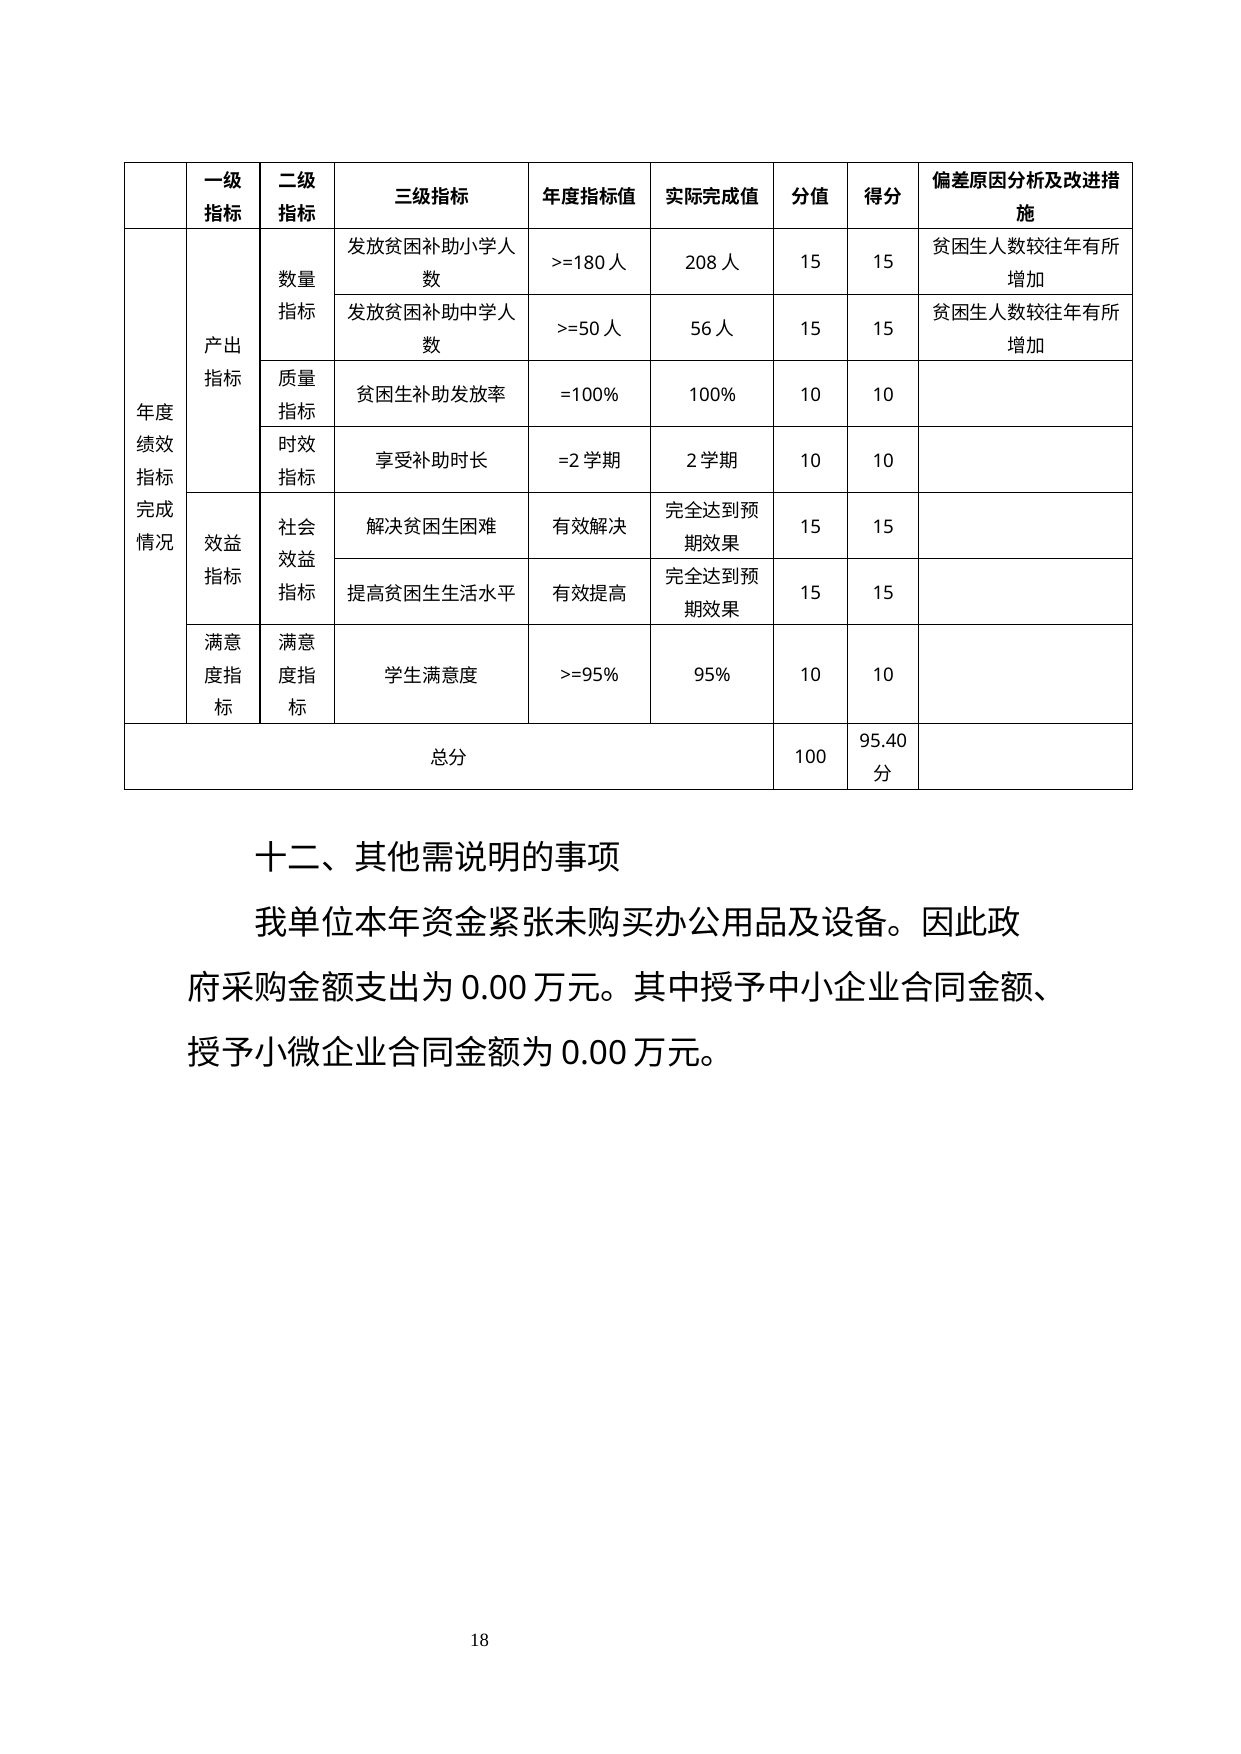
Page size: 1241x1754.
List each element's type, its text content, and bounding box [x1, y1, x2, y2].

table_cell 享受补助时长 [335, 427, 528, 492]
table_cell 15 [848, 559, 918, 624]
table_cell 实际完成值 [651, 163, 773, 228]
table_cell 15 [848, 295, 918, 360]
table_cell 完全达到预期效果 [651, 493, 773, 558]
table_cell 10 [774, 361, 847, 426]
table_cell 效益指标 [187, 493, 259, 624]
table_cell 产出指标 [187, 229, 259, 492]
table_cell 10 [848, 361, 918, 426]
table_cell 质量指标 [261, 361, 334, 426]
table_cell 100% [651, 361, 773, 426]
table_cell [919, 559, 1132, 624]
table_cell 偏差原因分析及改进措施 [919, 163, 1132, 228]
table_cell 社会效益指标 [261, 493, 334, 624]
table_cell 年度绩效指标完成情况 [125, 229, 186, 723]
table_cell 10 [774, 427, 847, 492]
text 我单位本年资金紧张未购买办公用品及设备。因此政府采购金额支出为0.00万元。其中授予中小企业合同金额、授予小微企业合同金额为0.00万元。 [187, 887, 1053, 1082]
table_cell 总分 [125, 724, 773, 789]
table_cell 贫困生人数较往年有所增加 [919, 295, 1132, 360]
table_cell 发放贫困补助中学人数 [335, 295, 528, 360]
table_cell 10 [774, 625, 847, 723]
table_cell [919, 493, 1132, 558]
table_cell >=95% [529, 625, 650, 723]
table_cell 15 [848, 229, 918, 294]
table_cell [919, 724, 1132, 789]
table_cell 年度指标值 [529, 163, 650, 228]
table_cell 100 [774, 724, 847, 789]
table_cell 分值 [774, 163, 847, 228]
table_cell 数量指标 [261, 229, 334, 360]
table_cell [919, 427, 1132, 492]
table_cell 15 [774, 493, 847, 558]
table_cell 满意度指标 [261, 625, 334, 723]
table_cell >=180人 [529, 229, 650, 294]
table_cell 完全达到预期效果 [651, 559, 773, 624]
table_cell 95.40分 [848, 724, 918, 789]
table_cell 解决贫困生困难 [335, 493, 528, 558]
table_cell 三级指标 [335, 163, 528, 228]
table_cell 15 [774, 295, 847, 360]
table_cell [919, 361, 1132, 426]
table_cell 学生满意度 [335, 625, 528, 723]
table_cell 发放贫困补助小学人数 [335, 229, 528, 294]
table_cell 二级指标 [261, 163, 334, 228]
table_cell 得分 [848, 163, 918, 228]
table_cell =2学期 [529, 427, 650, 492]
table_cell 10 [848, 625, 918, 723]
table_cell 56人 [651, 295, 773, 360]
table_cell 208人 [651, 229, 773, 294]
table_cell >=50人 [529, 295, 650, 360]
table_cell 15 [774, 229, 847, 294]
table_cell [125, 163, 186, 228]
table_cell 15 [848, 493, 918, 558]
table_cell 贫困生人数较往年有所增加 [919, 229, 1132, 294]
table_cell 满意度指标 [187, 625, 259, 723]
table_cell 有效提高 [529, 559, 650, 624]
table_cell 一级指标 [187, 163, 259, 228]
text 十二、其他需说明的事项 [187, 822, 1053, 887]
table_cell 有效解决 [529, 493, 650, 558]
table_cell =100% [529, 361, 650, 426]
table_cell 95% [651, 625, 773, 723]
table_cell 提高贫困生生活水平 [335, 559, 528, 624]
table_cell 10 [848, 427, 918, 492]
table_cell 15 [774, 559, 847, 624]
table_cell [919, 625, 1132, 723]
table_cell 时效指标 [261, 427, 334, 492]
table_cell 贫困生补助发放率 [335, 361, 528, 426]
table_cell 2学期 [651, 427, 773, 492]
